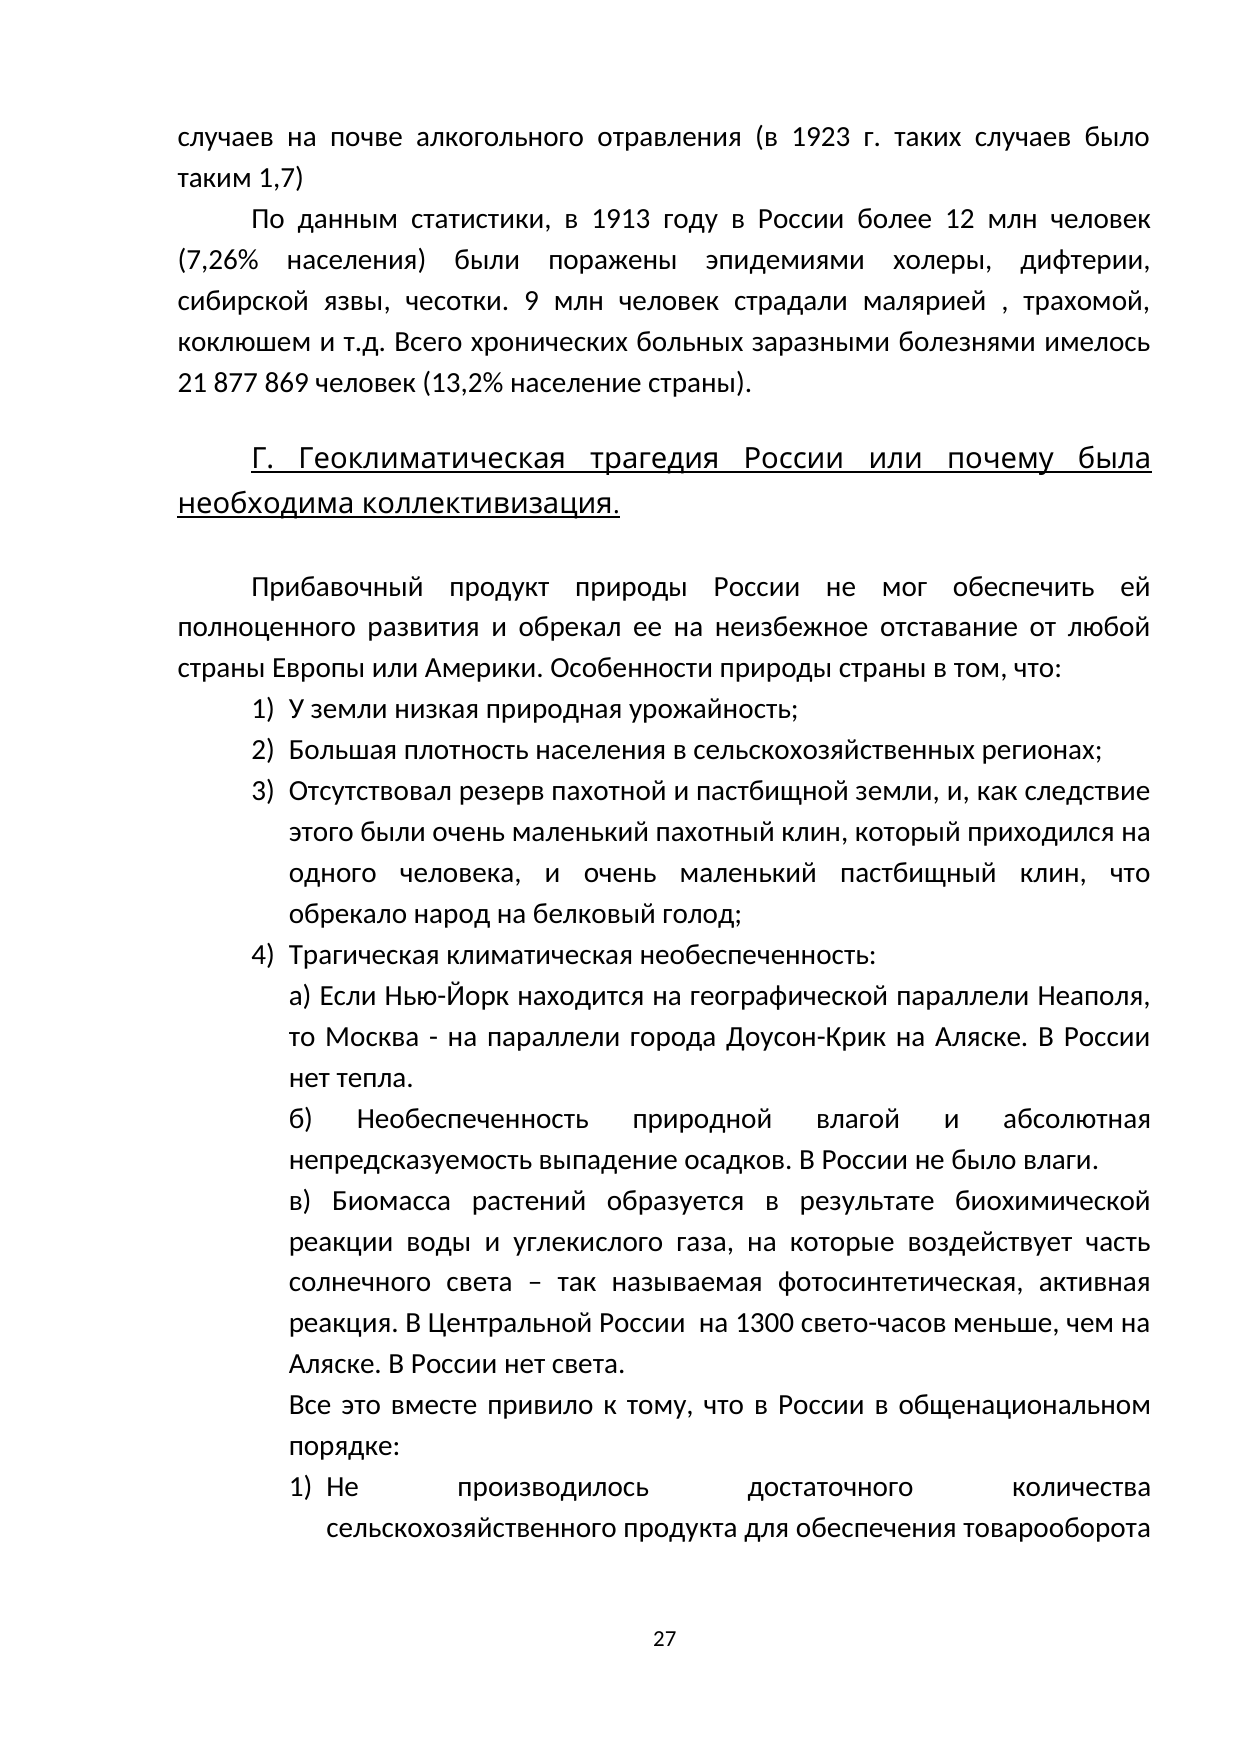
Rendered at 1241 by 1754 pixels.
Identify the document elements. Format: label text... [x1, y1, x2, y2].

list б) Необеспеченность природной влагой и абсолютная непредсказуемость выпадение осадков. В России не было влаги. [288, 1100, 1152, 1176]
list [288, 1468, 1152, 1545]
list Отсутствовал резерв пахотной и пастбищной земли, и, как следствие этого были очень маленький пахотный клин, который приходился на одного человека, и очень маленький пастбищный клин, что обрекало народ на белковый голод; [251, 772, 1152, 931]
text По данным статистики, в 1913 году в России более 12 млн человек (7,26% населения) были поражены эпидемиями холеры, дифтерии, сибирской язвы, чесотки. 9 млн человек страдали малярией , трахомой, коклюшем и т.д. Всего хронических больных заразными болезнями имелось 21 877 869 человек (13,2% население страны). [177, 200, 1152, 399]
list а) Если Нью-Йорк находится на географической параллели Неаполя, то Москва - на параллели города Доусон-Крик на Аляске. В России нет тепла. [288, 977, 1152, 1094]
list Все это вместе привило к тому, что в России в общенациональном порядке: [288, 1386, 1152, 1463]
text Г. Геоклиматическая трагедия России или почему была необходима коллективизация. [177, 437, 1152, 522]
list Трагическая климатическая необеспеченность: [251, 936, 1152, 972]
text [177, 118, 1152, 195]
text Прибавочный продукт природы России не мог обеспечить ей полноценного развития и обрекал ее на неизбежное отставание от любой страны Европы или Америки. Особенности природы страны в том, что: [177, 568, 1152, 685]
list У земли низкая природная урожайность; [251, 690, 1152, 726]
list в) Биомасса растений образуется в результате биохимической реакции воды и углекислого газа, на которые воздействует часть солнечного света – так называемая фотосинтетическая, активная реакция. В Центральной России на 1300 свето-часов меньше, чем на Аляске. В России нет света. [288, 1182, 1152, 1381]
list Большая плотность населения в сельскохозяйственных регионах; [251, 731, 1152, 767]
